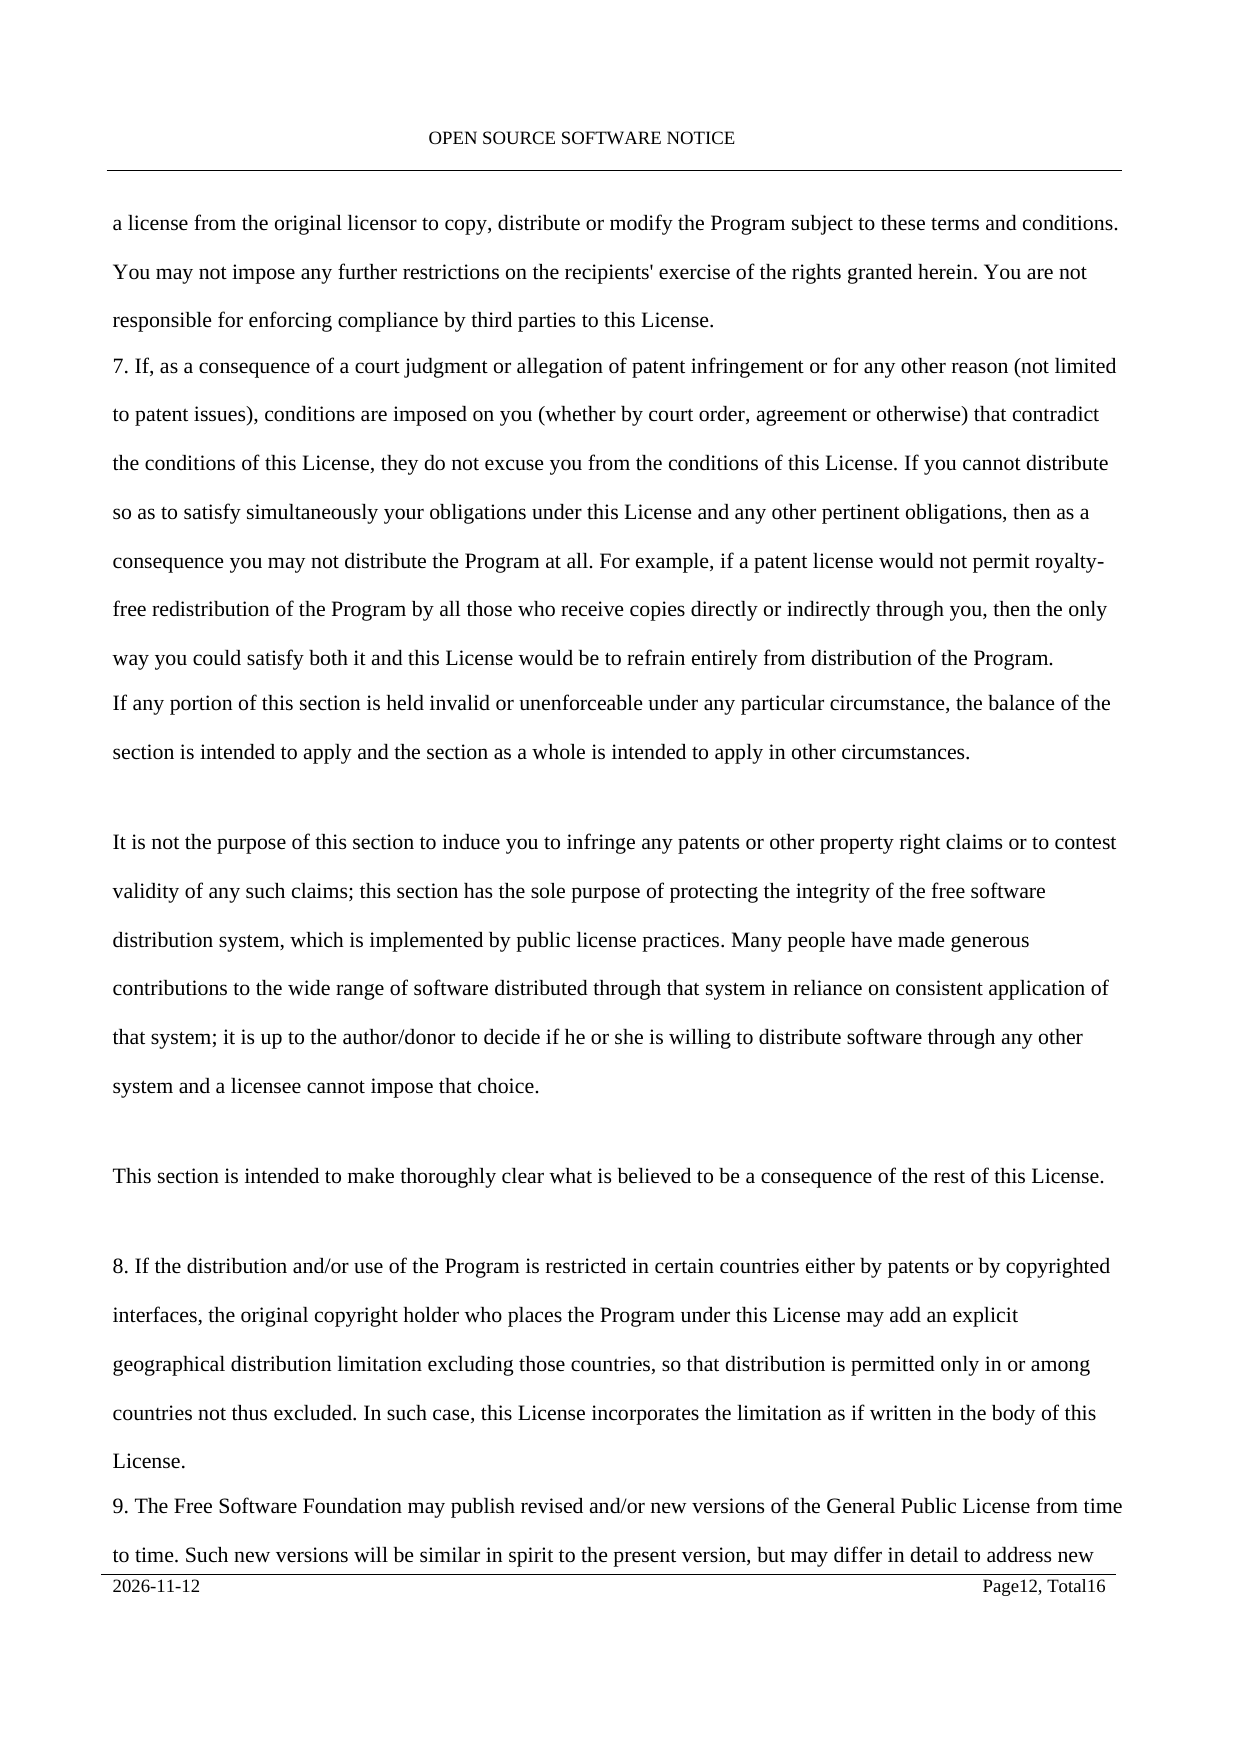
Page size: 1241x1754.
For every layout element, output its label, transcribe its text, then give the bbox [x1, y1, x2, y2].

text This section is intended to make thoroughly clear what is believed to be a consequence of the rest of this License. [112, 1159, 1128, 1192]
text 8. If the distribution and/or use of the Program is restricted in certain countries either by patents or by copyrighted interfaces, the original copyright holder who places the Program under this License may add an explicit geographical distribution limitation excluding those countries, so that distribution is permitted only in or among countries not thus excluded. In such case, this License incorporates the limitation as if written in the body of this License. [112, 1250, 1128, 1477]
text 7. If, as a consequence of a court judgment or allegation of patent infringement or for any other reason (not limited to patent issues), conditions are imposed on you (whether by court order, agreement or otherwise) that contradict the conditions of this License, they do not excuse you from the conditions of this License. If you cannot distribute so as to satisfy simultaneously your obligations under this License and any other pertinent obligations, then as a consequence you may not distribute the Program at all. For example, if a patent license would not permit royalty-free redistribution of the Program by all those who receive copies directly or indirectly through you, then the only way you could satisfy both it and this License would be to refrain entirely from distribution of the Program. [112, 349, 1128, 674]
text It is not the purpose of this section to induce you to infringe any patents or other property right claims or to contest validity of any such claims; this section has the sole purpose of protecting the integrity of the free software distribution system, which is implemented by public license practices. Many people have made generous contributions to the wide range of software distributed through that system in reliance on consistent application of that system; it is up to the author/donor to decide if he or she is willing to distribute software through any other system and a licensee cannot impose that choice. [112, 826, 1128, 1102]
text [112, 206, 1128, 336]
text If any portion of this section is held invalid or unenforceable under any particular circumstance, the balance of the section is intended to apply and the section as a whole is intended to apply in other circumstances. [112, 687, 1128, 768]
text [112, 1490, 1128, 1571]
